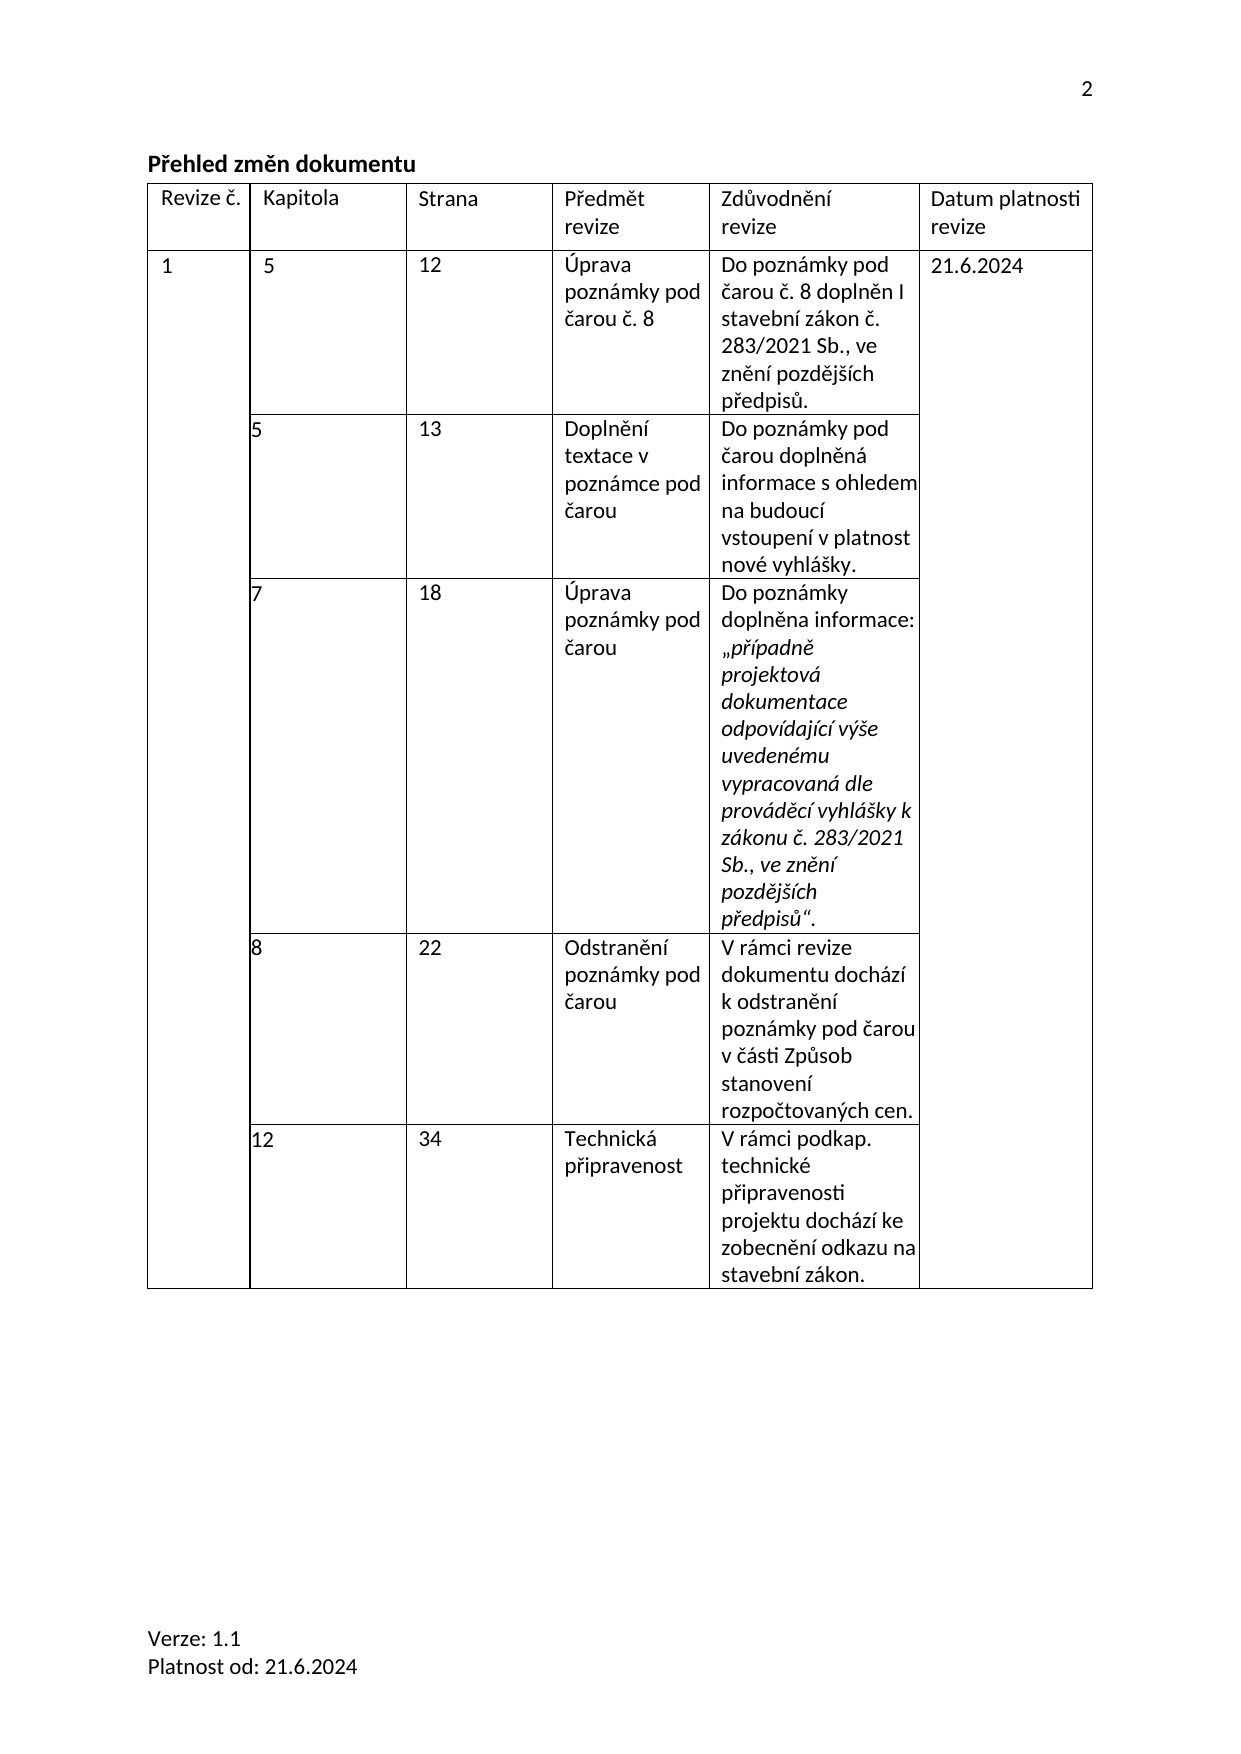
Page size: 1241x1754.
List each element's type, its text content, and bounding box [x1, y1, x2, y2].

table_cell Odstranění poznámky pod čarou [553, 934, 709, 1124]
table_cell 12 [407, 251, 552, 414]
table_cell 21.6.2024 [920, 251, 1092, 1288]
table_cell Technická připravenost [553, 1125, 709, 1288]
table_header Revize č. [148, 184, 249, 249]
table_header Kapitola [251, 184, 406, 249]
table_header Strana [407, 184, 552, 249]
table_cell 8 [251, 934, 406, 1124]
table_cell Do poznámky pod čarou č. 8 doplněn I stavební zákon č. 283/2021 Sb., ve znění pozdějších předpisů. [710, 251, 919, 414]
table_cell 5 [251, 251, 406, 414]
table_cell V rámci revize dokumentu dochází k odstranění poznámky pod čarou v části Způsob stanovení rozpočtovaných cen. [710, 934, 919, 1124]
table_header Předmět revize [553, 184, 709, 249]
table_cell Doplnění textace v poznámce pod čarou [553, 415, 709, 578]
table_cell 13 [407, 415, 552, 578]
subtitle Přehled změn dokumentu [148, 148, 1092, 178]
table_header Zdůvodnění revize [710, 184, 919, 249]
table_cell 18 [407, 579, 552, 932]
table_cell V rámci podkap. technické připravenosti projektu dochází ke zobecnění odkazu na stavební zákon. [710, 1125, 919, 1288]
table_cell 5 [251, 415, 406, 578]
table_cell 7 [251, 579, 406, 932]
table_cell Úprava poznámky pod čarou [553, 579, 709, 932]
table_header Datum platnosti revize [920, 184, 1092, 249]
table_cell 34 [407, 1125, 552, 1288]
table_cell Úprava poznámky pod čarou č. 8 [553, 251, 709, 414]
table_cell Do poznámky doplněna informace: „případně projektová dokumentace odpovídající výše uvedenému vypracovaná dle prováděcí vyhlášky k zákonu č. 283/2021 Sb., ve znění pozdějších předpisů“. [710, 579, 919, 932]
table_cell 22 [407, 934, 552, 1124]
table_cell 12 [251, 1125, 406, 1288]
table_cell 1 [148, 251, 249, 1288]
table_cell Do poznámky pod čarou doplněná informace s ohledem na budoucí vstoupení v platnost nové vyhlášky. [710, 415, 919, 578]
